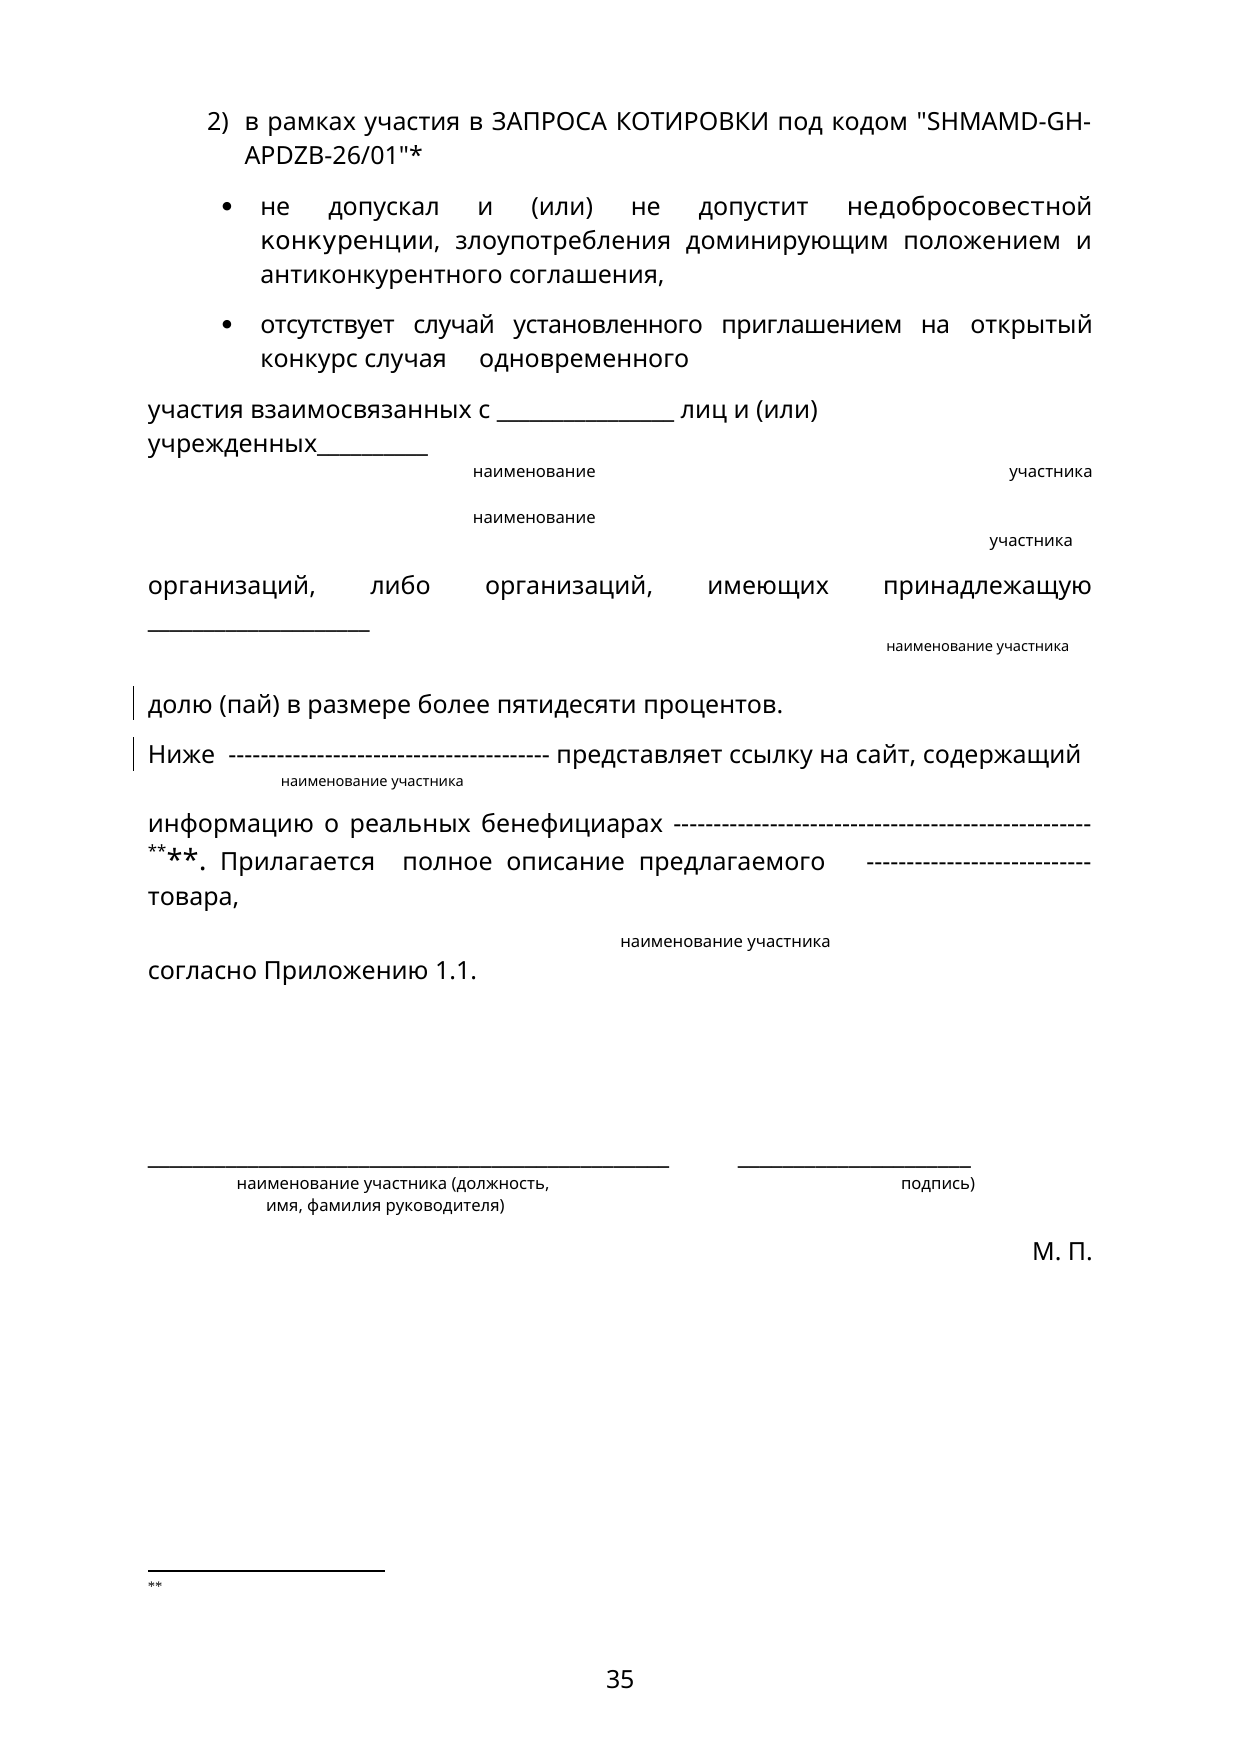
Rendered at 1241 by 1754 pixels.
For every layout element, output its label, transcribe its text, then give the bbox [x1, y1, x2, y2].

text участия взаимосвязанных с ________________ лиц и (или) учрежденных__________ [148, 392, 1092, 460]
text наименование участника [281, 771, 1092, 805]
text М. П. [148, 1233, 1092, 1267]
text Ниже ---------------------------------------- представляет ссылку на сайт, содержащий [148, 737, 1092, 771]
text организаций, либо организаций, имеющих принадлежащую ____________________ [148, 567, 1092, 636]
text согласно Приложению 1.1. [148, 952, 1092, 986]
text информацию о реальных бенефициарах ---------------------------------------------------- **. Прилагается полное описание предлагаемого ---------------------------- товара, [148, 805, 1092, 913]
text наименование участника [886, 636, 1092, 670]
list не допускал и (или) не допустит недобросовестной конкуренции, злоупотребления доминирующим положением и антиконкурентного соглашения, [223, 188, 1092, 290]
list отсутствует случай установленного приглашением на открытый конкурс случая одновременного [223, 307, 1092, 375]
text имя, фамилия руководителя) [266, 1194, 1092, 1217]
text долю (пай) в размере более пятидесяти процентов. [148, 686, 1092, 720]
text наименование участника (должность, подпись) [236, 1171, 1092, 1194]
list в рамках участия в ЗАПРОСА КОТИРОВКИ под кодом "SHMAMD-GH-APDZB-26/01"* [207, 103, 1092, 172]
text наименование участника [148, 930, 1092, 952]
text наименование участника наименование [473, 460, 1092, 528]
text _______________________________________________ _____________________ [148, 1137, 1092, 1171]
text участника [989, 528, 1092, 551]
